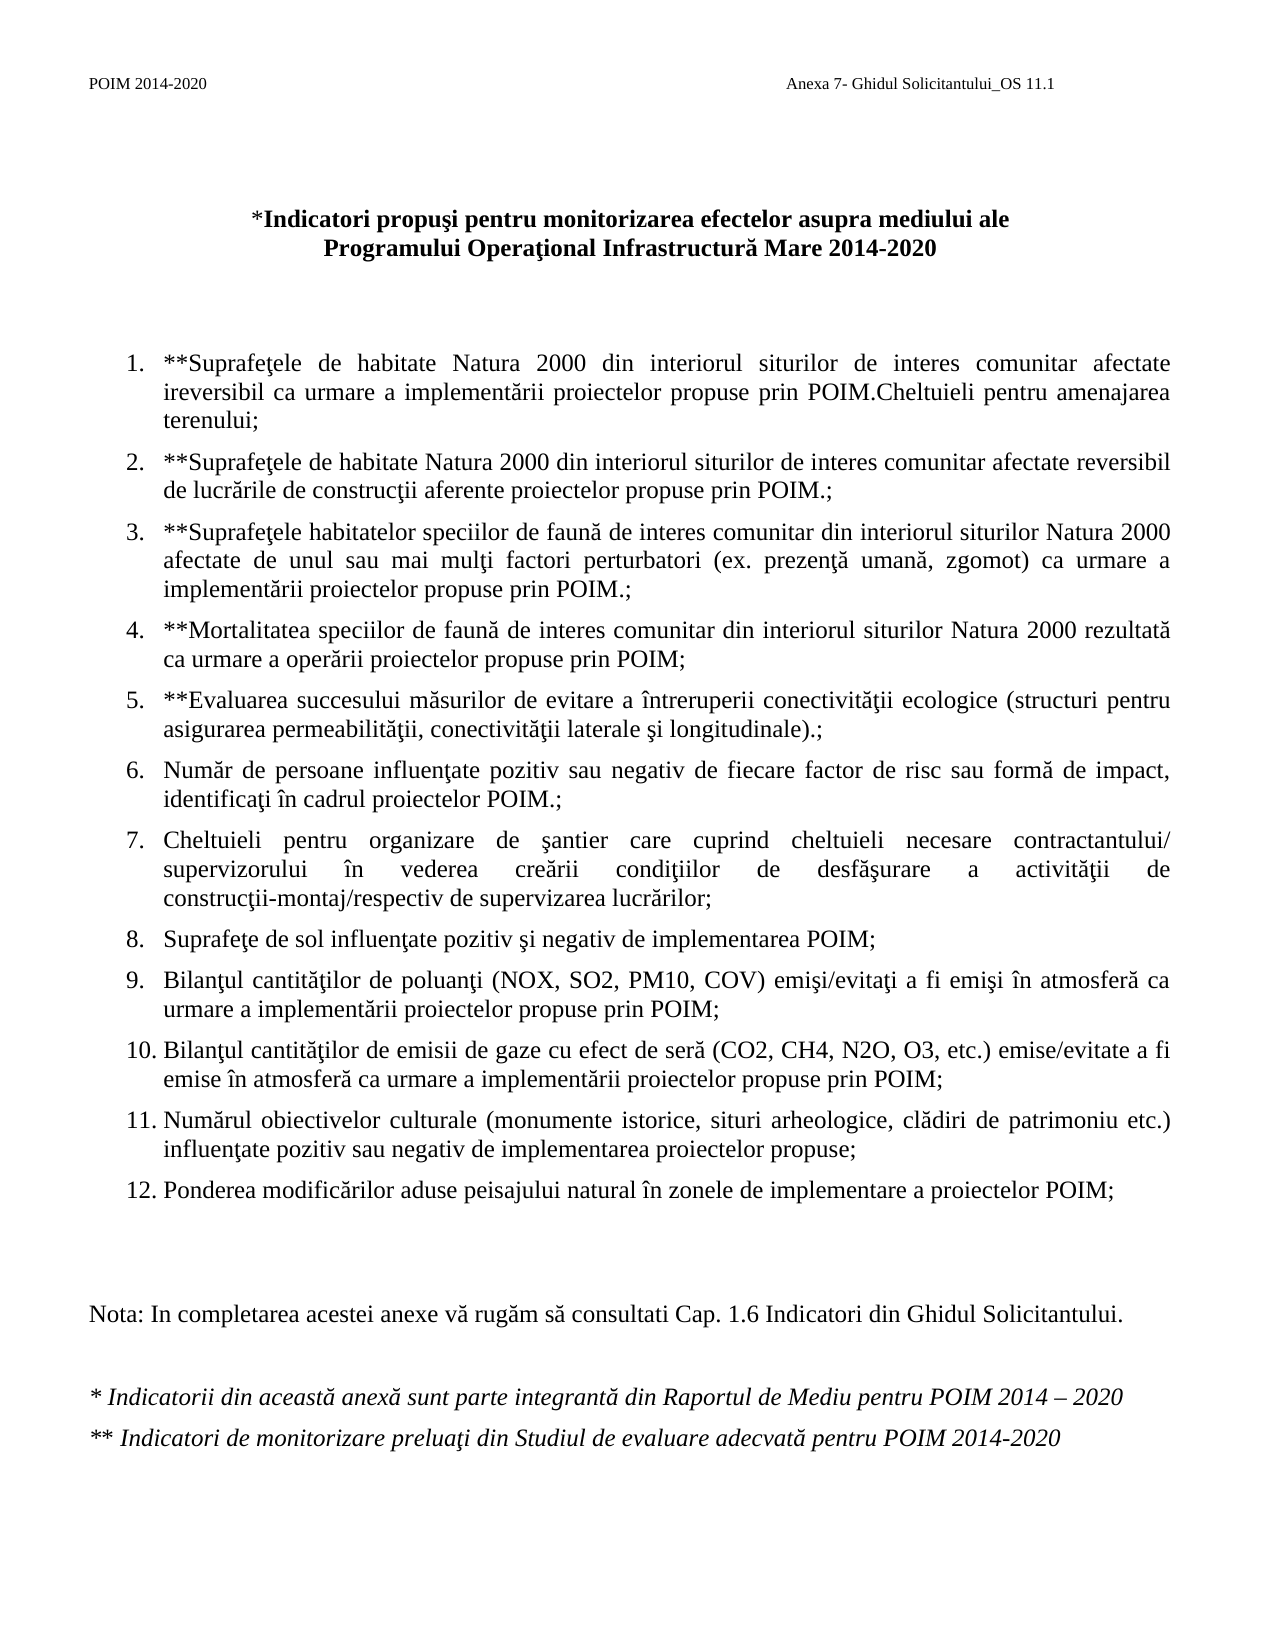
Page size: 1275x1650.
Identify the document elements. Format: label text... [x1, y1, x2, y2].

list Cheltuieli pentru organizare de şantier care cuprind cheltuieli necesare contractantului/ supervizorului în vederea creării condiţiilor de desfăşurare a activităţii de construcţii-montaj/respectiv de supervizarea lucrărilor; [126, 826, 1172, 912]
text Nota: In completarea acestei anexe vă rugăm să consultati Cap. 1.6 Indicatori din Ghidul Solicitantului. [89, 1299, 1172, 1328]
list **Suprafeţele de habitate Natura 2000 din interiorul siturilor de interes comunitar afectate ireversibil ca urmare a implementării proiectelor propuse prin POIM.Cheltuieli pentru amenajarea terenului; [126, 348, 1172, 434]
text Programului Operaţional Infrastructură Mare 2014-2020 [89, 233, 1172, 262]
list **Evaluarea succesului măsurilor de evitare a întreruperii conectivităţii ecologice (structuri pentru asigurarea permeabilităţii, conectivităţii laterale şi longitudinale).; [126, 686, 1172, 743]
text *Indicatori propuşi pentru monitorizarea efectelor asupra mediului ale [89, 204, 1172, 233]
list Numărul obiectivelor culturale (monumente istorice, situri arheologice, clădiri de patrimoniu etc.) influenţate pozitiv sau negativ de implementarea proiectelor propuse; [126, 1106, 1172, 1163]
text ** Indicatori de monitorizare preluaţi din Studiul de evaluare adecvată pentru POIM 2014-2020 [89, 1423, 1172, 1452]
list **Suprafeţele de habitate Natura 2000 din interiorul siturilor de interes comunitar afectate reversibil de lucrările de construcţii aferente proiectelor propuse prin POIM.; [126, 447, 1172, 504]
list **Suprafeţele habitatelor speciilor de faună de interes comunitar din interiorul siturilor Natura 2000 afectate de unul sau mai mulţi factori perturbatori (ex. prezenţă umană, zgomot) ca urmare a implementării proiectelor propuse prin POIM.; [126, 517, 1172, 603]
text * Indicatorii din această anexă sunt parte integrantă din Raportul de Mediu pentru POIM 2014 – 2020 [89, 1382, 1172, 1411]
list **Mortalitatea speciilor de faună de interes comunitar din interiorul siturilor Natura 2000 rezultată ca urmare a operării proiectelor propuse prin POIM; [126, 616, 1172, 673]
list Bilanţul cantităţilor de emisii de gaze cu efect de seră (CO2, CH4, N2O, O3, etc.) emise/evitate a fi emise în atmosferă ca urmare a implementării proiectelor propuse prin POIM; [126, 1036, 1172, 1093]
list Număr de persoane influenţate pozitiv sau negativ de fiecare factor de risc sau formă de impact, identificaţi în cadrul proiectelor POIM.; [126, 756, 1172, 813]
list Ponderea modificărilor aduse peisajului natural în zonele de implementare a proiectelor POIM; [126, 1176, 1172, 1204]
list Suprafeţe de sol influenţate pozitiv şi negativ de implementarea POIM; [126, 924, 1172, 953]
list Bilanţul cantităţilor de poluanţi (NOX, SO2, PM10, COV) emişi/evitaţi a fi emişi în atmosferă ca urmare a implementării proiectelor propuse prin POIM; [126, 966, 1172, 1023]
